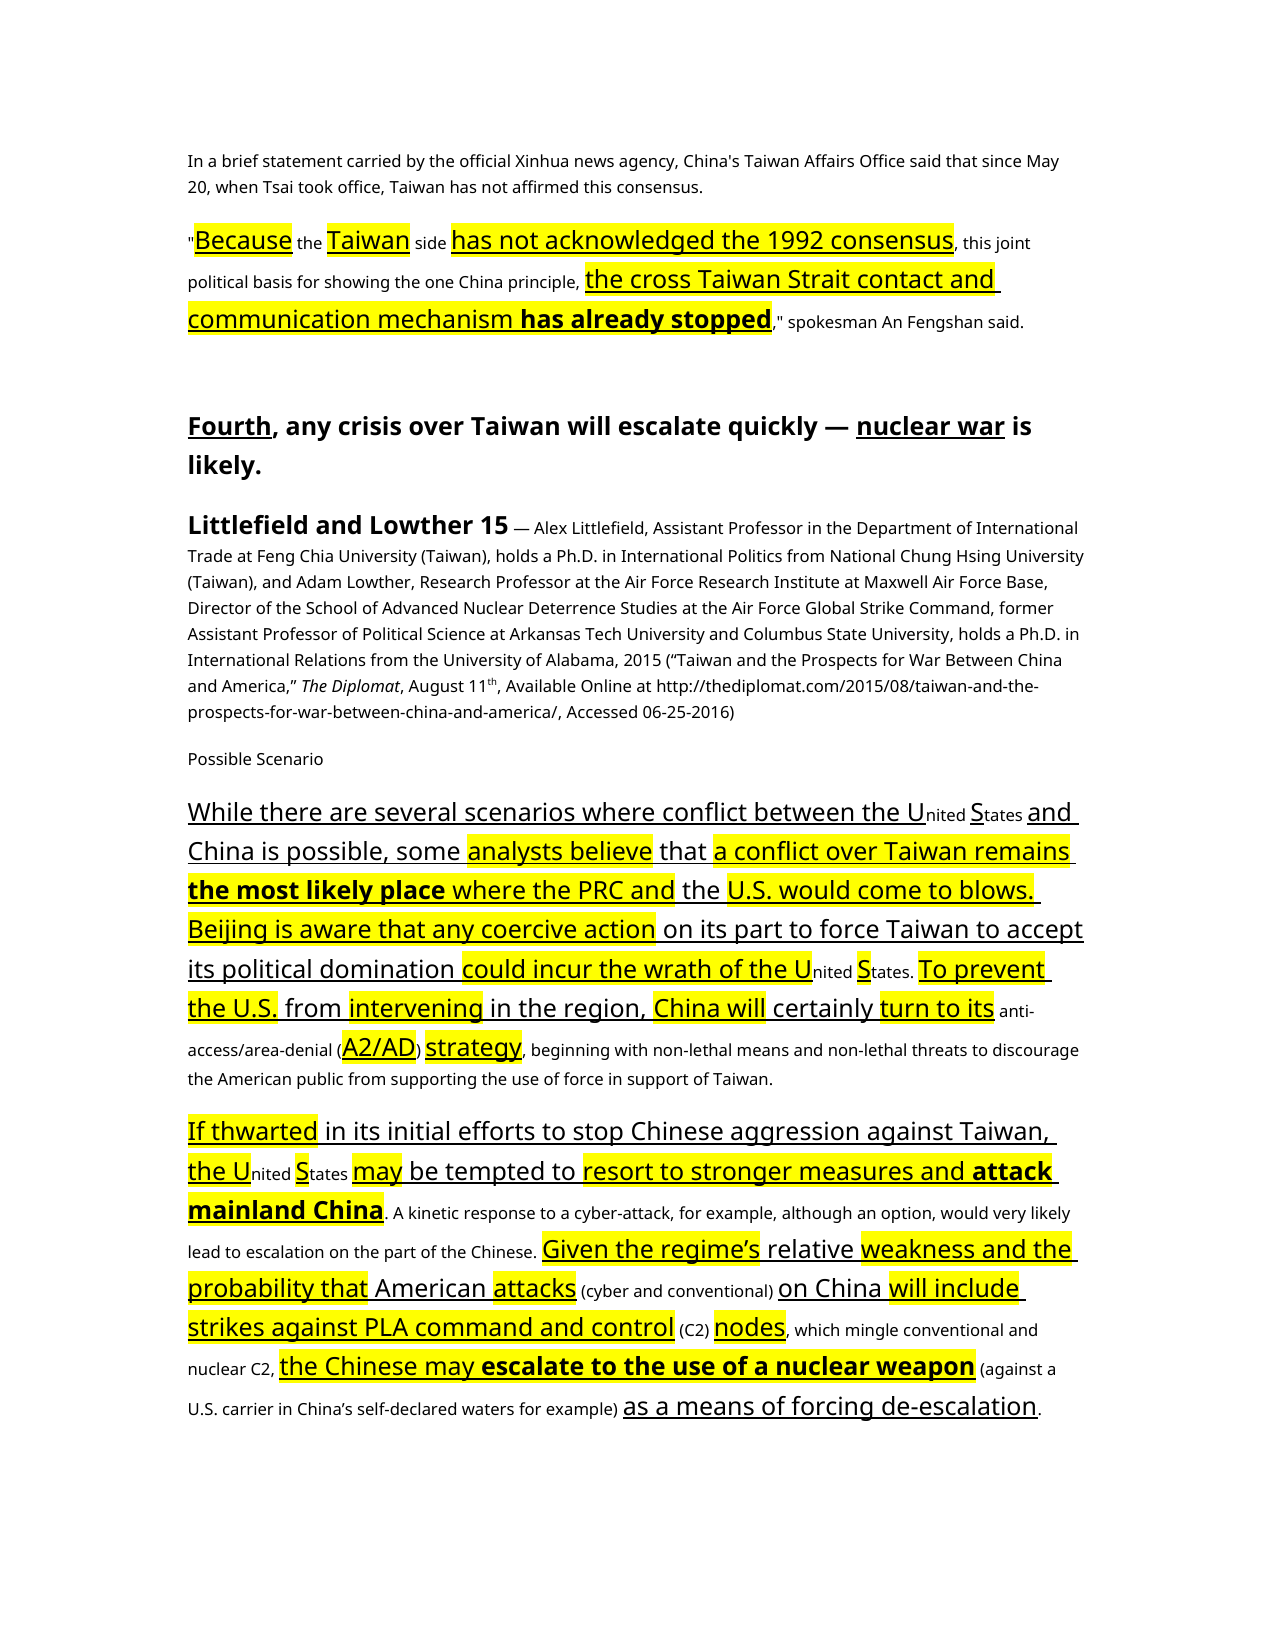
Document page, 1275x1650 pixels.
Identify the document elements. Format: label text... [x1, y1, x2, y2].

text "Because the Taiwan side has not acknowledged the 1992 consensus, this joint political basis for showing the one China principle, the cross Taiwan Strait contact and communication mechanism has already stopped," spokesman An Fengshan said. [187, 223, 1087, 335]
text Possible Scenario [187, 748, 1087, 771]
subtitle Fourth, any crisis over Taiwan will escalate quickly — nuclear war is likely. [187, 408, 1087, 481]
text While there are several scenarios where conflict between the United States and China is possible, some analysts believe that a conflict over Taiwan remains the most likely place where the PRC and the U.S. would come to blows. Beijing is aware that any coercive action on its part to force Taiwan to accept its political domination could incur the wrath of the United States. To prevent the U.S. from intervening in the region, China will certainly turn to its anti-access/area-denial (A2/AD) strategy, beginning with non-lethal means and non-lethal threats to discourage the American public from supporting the use of force in support of Taiwan. [187, 795, 1087, 1090]
text If thwarted in its initial efforts to stop Chinese aggression against Taiwan, the United States may be tempted to resort to stronger measures and attack mainland China. A kinetic response to a cyber-attack, for example, although an option, would very likely lead to escalation on the part of the Chinese. Given the regime’s relative weakness and the probability that American attacks (cyber and conventional) on China will include strikes against PLA command and control (C2) nodes, which mingle conventional and nuclear C2, the Chinese may escalate to the use of a nuclear weapon (against a U.S. carrier in China’s self-declared waters for example) as a means of forcing de-escalation. [187, 1114, 1087, 1422]
text Littlefield and Lowther 15 — Alex Littlefield, Assistant Professor in the Department of International Trade at Feng Chia University (Taiwan), holds a Ph.D. in International Politics from National Chung Hsing University (Taiwan), and Adam Lowther, Research Professor at the Air Force Research Institute at Maxwell Air Force Base, Director of the School of Advanced Nuclear Deterrence Studies at the Air Force Global Strike Command, former Assistant Professor of Political Science at Arkansas Tech University and Columbus State University, holds a Ph.D. in International Relations from the University of Alabama, 2015 (“Taiwan and the Prospects for War Between China and America,” The Diplomat, August 11th, Available Online at http://thediplomat.com/2015/08/taiwan-and-the-prospects-for-war-between-china-and-america/, Accessed 06-25-2016) [187, 507, 1087, 724]
text In a brief statement carried by the official Xinhua news agency, China's Taiwan Affairs Office said that since May 20, when Tsai took office, Taiwan has not affirmed this consensus. [187, 150, 1087, 199]
